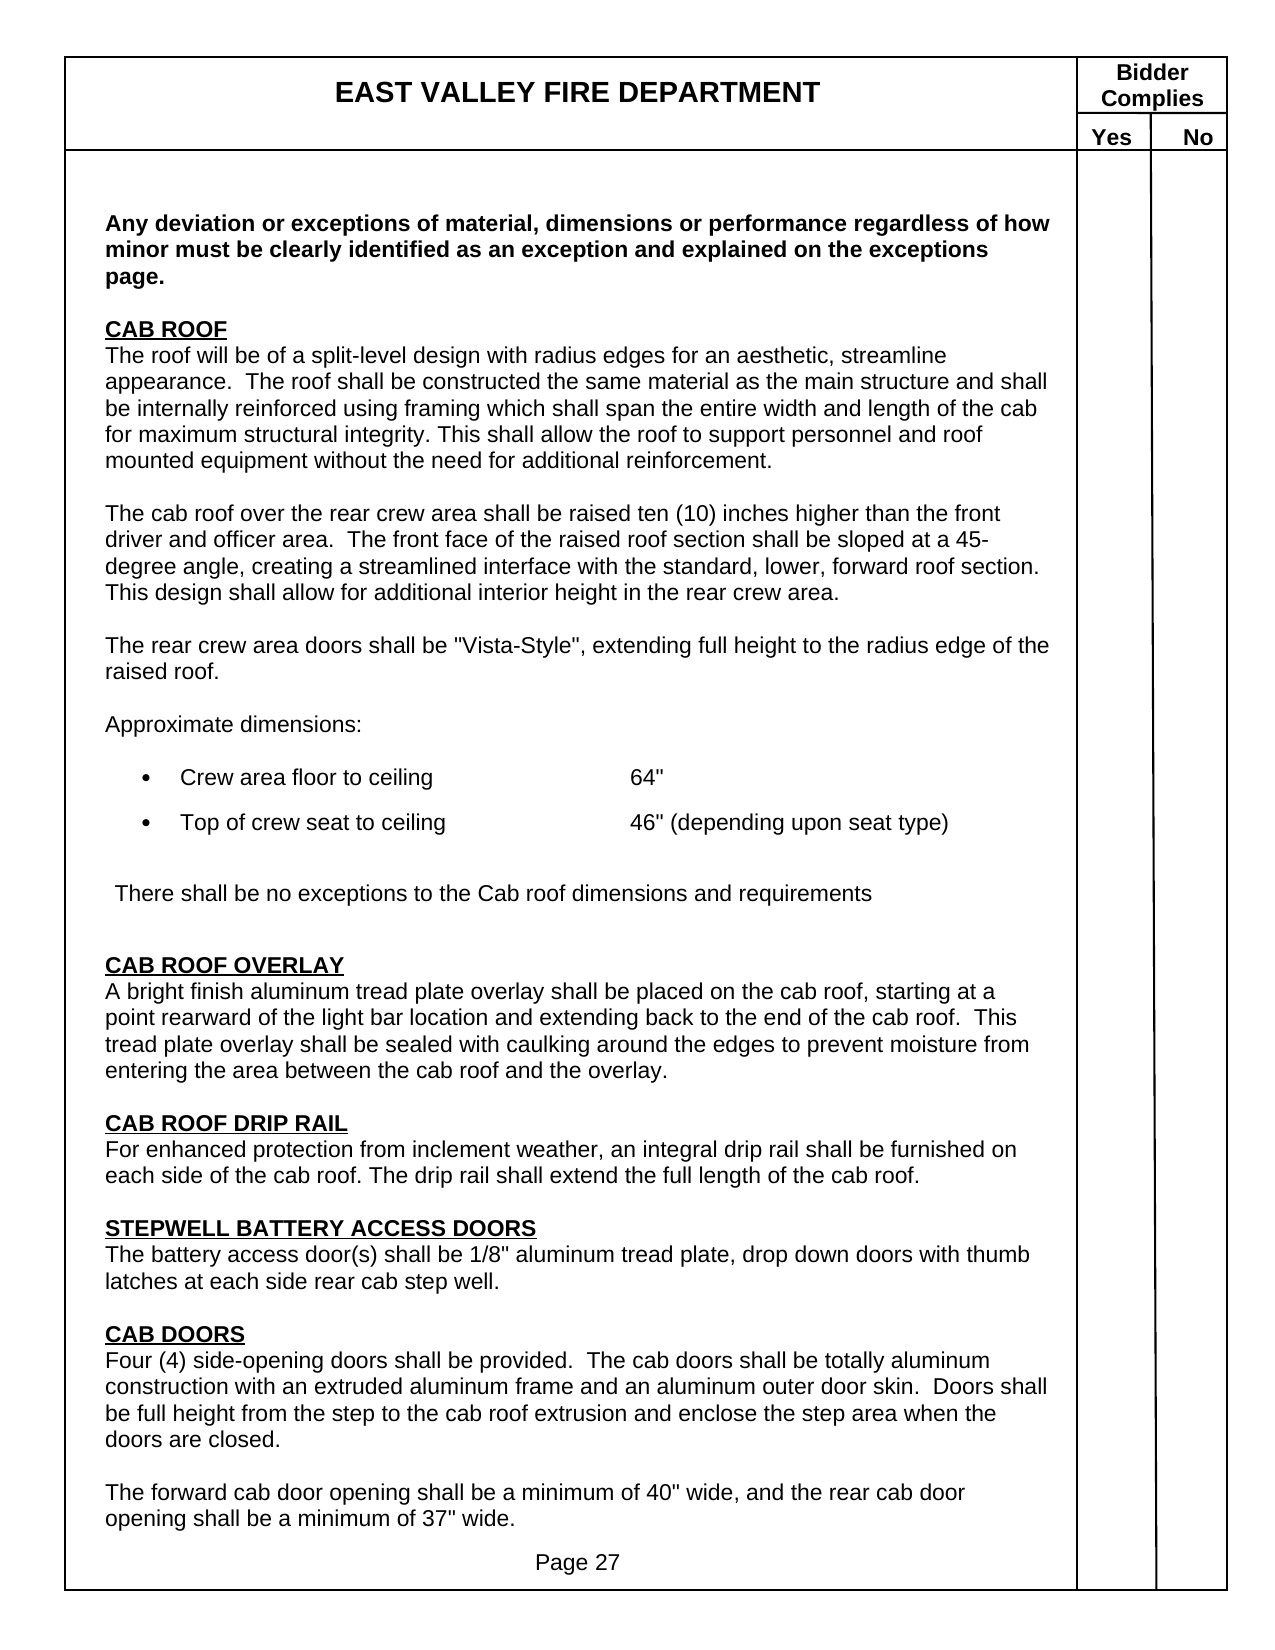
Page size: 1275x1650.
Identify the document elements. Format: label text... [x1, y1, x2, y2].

text The forward cab door opening shall be a minimum of 40" wide, and the rear cab door opening shall be a minimum of 37" wide. [105, 1479, 1050, 1531]
text Any deviation or exceptions of material, dimensions or performance regardless of how minor must be clearly identified as an exception and explained on the exceptions page. [105, 210, 1050, 289]
subtitle CAB ROOF [105, 316, 1050, 342]
text The roof will be of a split-level design with radius edges for an aesthetic, streamline appearance. The roof shall be constructed the same material as the main structure and shall be internally reinforced using framing which shall span the entire width and length of the cab for maximum structural integrity. This shall allow the roof to support personnel and roof mounted equipment without the need for additional reinforcement. [105, 342, 1050, 474]
text Approximate dimensions: [105, 711, 1050, 737]
text Four (4) side-opening doors shall be provided. The cab doors shall be totally aluminum construction with an extruded aluminum frame and an aluminum outer door skin. Doors shall be full height from the step to the cab roof extrusion and enclose the step area when the doors are closed. [105, 1347, 1050, 1452]
text For enhanced protection from inclement weather, an integral drip rail shall be furnished on each side of the cab roof. The drip rail shall extend the full length of the cab roof. [105, 1136, 1050, 1189]
list Top of crew seat to ceiling 46" (depending upon seat type) [142, 809, 1050, 835]
subtitle STEPWELL BATTERY ACCESS DOORS [105, 1215, 1050, 1241]
subtitle CAB ROOF OVERLAY [105, 952, 1050, 978]
list Crew area floor to ceiling 64" [142, 763, 1050, 790]
text A bright finish aluminum tread plate overlay shall be placed on the cab roof, starting at a point rearward of the light bar location and extending back to the end of the cab roof. This tread plate overlay shall be sealed with caulking around the edges to prevent moisture from entering the area between the cab roof and the overlay. [105, 978, 1050, 1083]
text The cab roof over the rear crew area shall be raised ten (10) inches higher than the front driver and officer area. The front face of the raised roof section shall be sloped at a 45-degree angle, creating a streamlined interface with the standard, lower, forward roof section. This design shall allow for additional interior height in the rear crew area. [105, 500, 1050, 605]
text There shall be no exceptions to the Cab roof dimensions and requirements [114, 880, 1050, 906]
subtitle CAB DOORS [105, 1321, 1050, 1347]
subtitle CAB ROOF DRIP RAIL [105, 1110, 1050, 1136]
text The rear crew area doors shall be "Vista-Style", extending full height to the radius edge of the raised roof. [105, 632, 1050, 684]
text The battery access door(s) shall be 1/8" aluminum tread plate, drop down doors with thumb latches at each side rear cab step well. [105, 1241, 1050, 1294]
